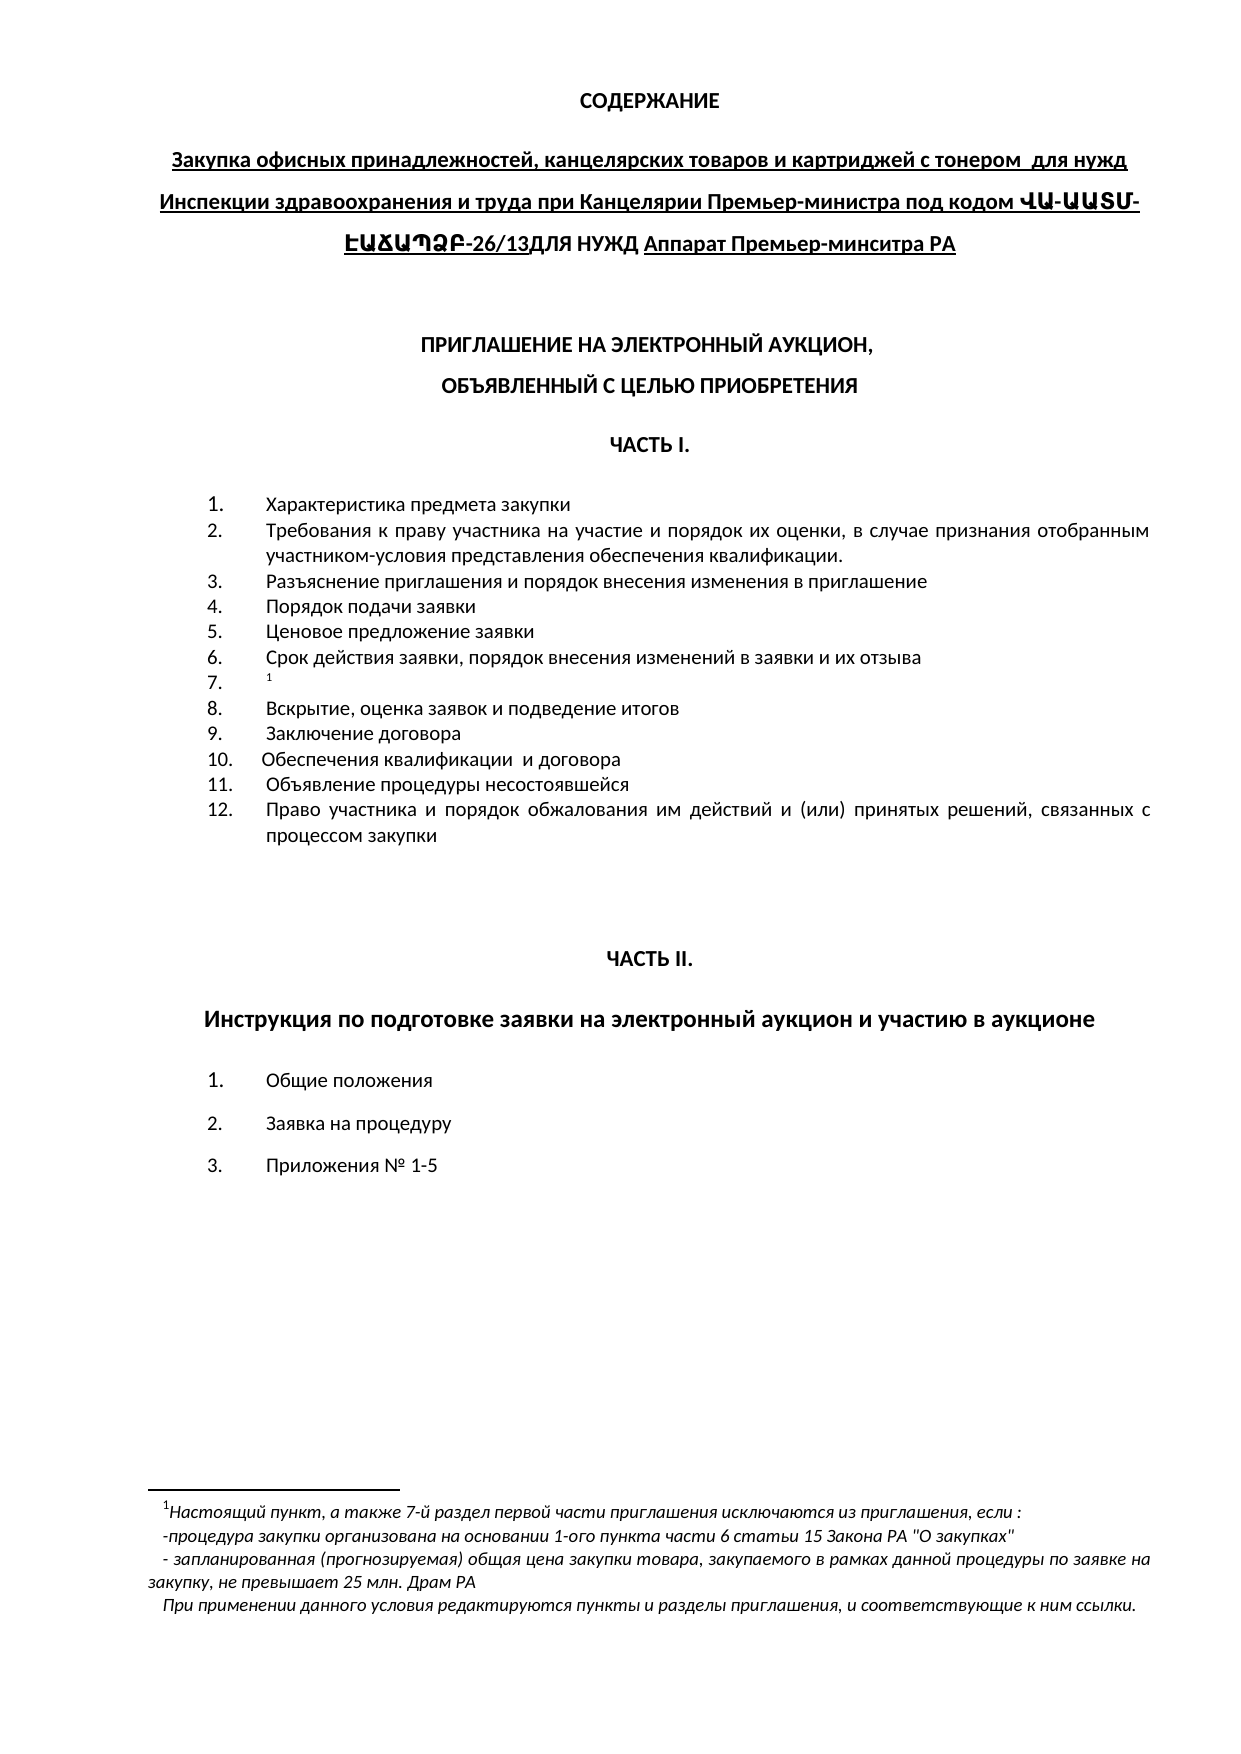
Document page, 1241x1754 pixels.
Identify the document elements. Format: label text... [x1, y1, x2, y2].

text Закупка офисных принадлежностей, канцелярских товаров и картриджей с тонером для нужд Инспекции здравоохранения и труда при Канцелярии Премьер-министра под кодом ՎԱ-ԱԱՏՄ-ԷԱՃԱՊՁԲ-26/13ДЛЯ НУЖД Аппарат Премьер-минситра РА [148, 145, 1152, 257]
text 5. Ценовое предложение заявки [207, 619, 1152, 644]
text ЧАСТЬ I. [148, 430, 1152, 458]
text 2. Требования к праву участника на участие и порядок их оценки, в случае признания отобранным участником-условия представления обеспечения квалификации. [207, 517, 1152, 568]
text 10. Обеспечения квалификации и договора [207, 746, 1152, 771]
text Инструкция по подготовке заявки на электронный аукцион и участию в аукционе [148, 1003, 1152, 1033]
text 3. Приложения № 1-5 [207, 1152, 1152, 1177]
text 4. Порядок подачи заявки [207, 593, 1152, 619]
text 8. Вскрытие, оценка заявок и подведение итогов [207, 695, 1152, 720]
text 12. Право участника и порядок обжалования им действий и (или) принятых решений, связанных с процессом закупки [207, 797, 1152, 847]
text 9. Заключение договора [207, 720, 1152, 746]
text 11. Объявление процедуры несостоявшейся [207, 771, 1152, 797]
text ПРИГЛАШЕНИЕ НА ЭЛЕКТРОННЫЙ АУКЦИОН, ОБЪЯВЛЕННЫЙ С ЦЕЛЬЮ ПРИОБРЕТЕНИЯ [148, 330, 1152, 400]
text ЧАСТЬ II. [148, 944, 1152, 972]
text 7. [207, 669, 1152, 695]
text 1. Характеристика предмета закупки [207, 489, 1152, 517]
text 1. Общие положения [207, 1065, 1152, 1093]
text СОДЕРЖАНИЕ [148, 86, 1152, 114]
text 2. Заявка на процедуру [207, 1110, 1152, 1135]
text 6. Срок действия заявки, порядок внесения изменений в заявки и их отзыва [207, 644, 1152, 669]
text 3. Разъяснение приглашения и порядок внесения изменения в приглашение [207, 568, 1152, 593]
